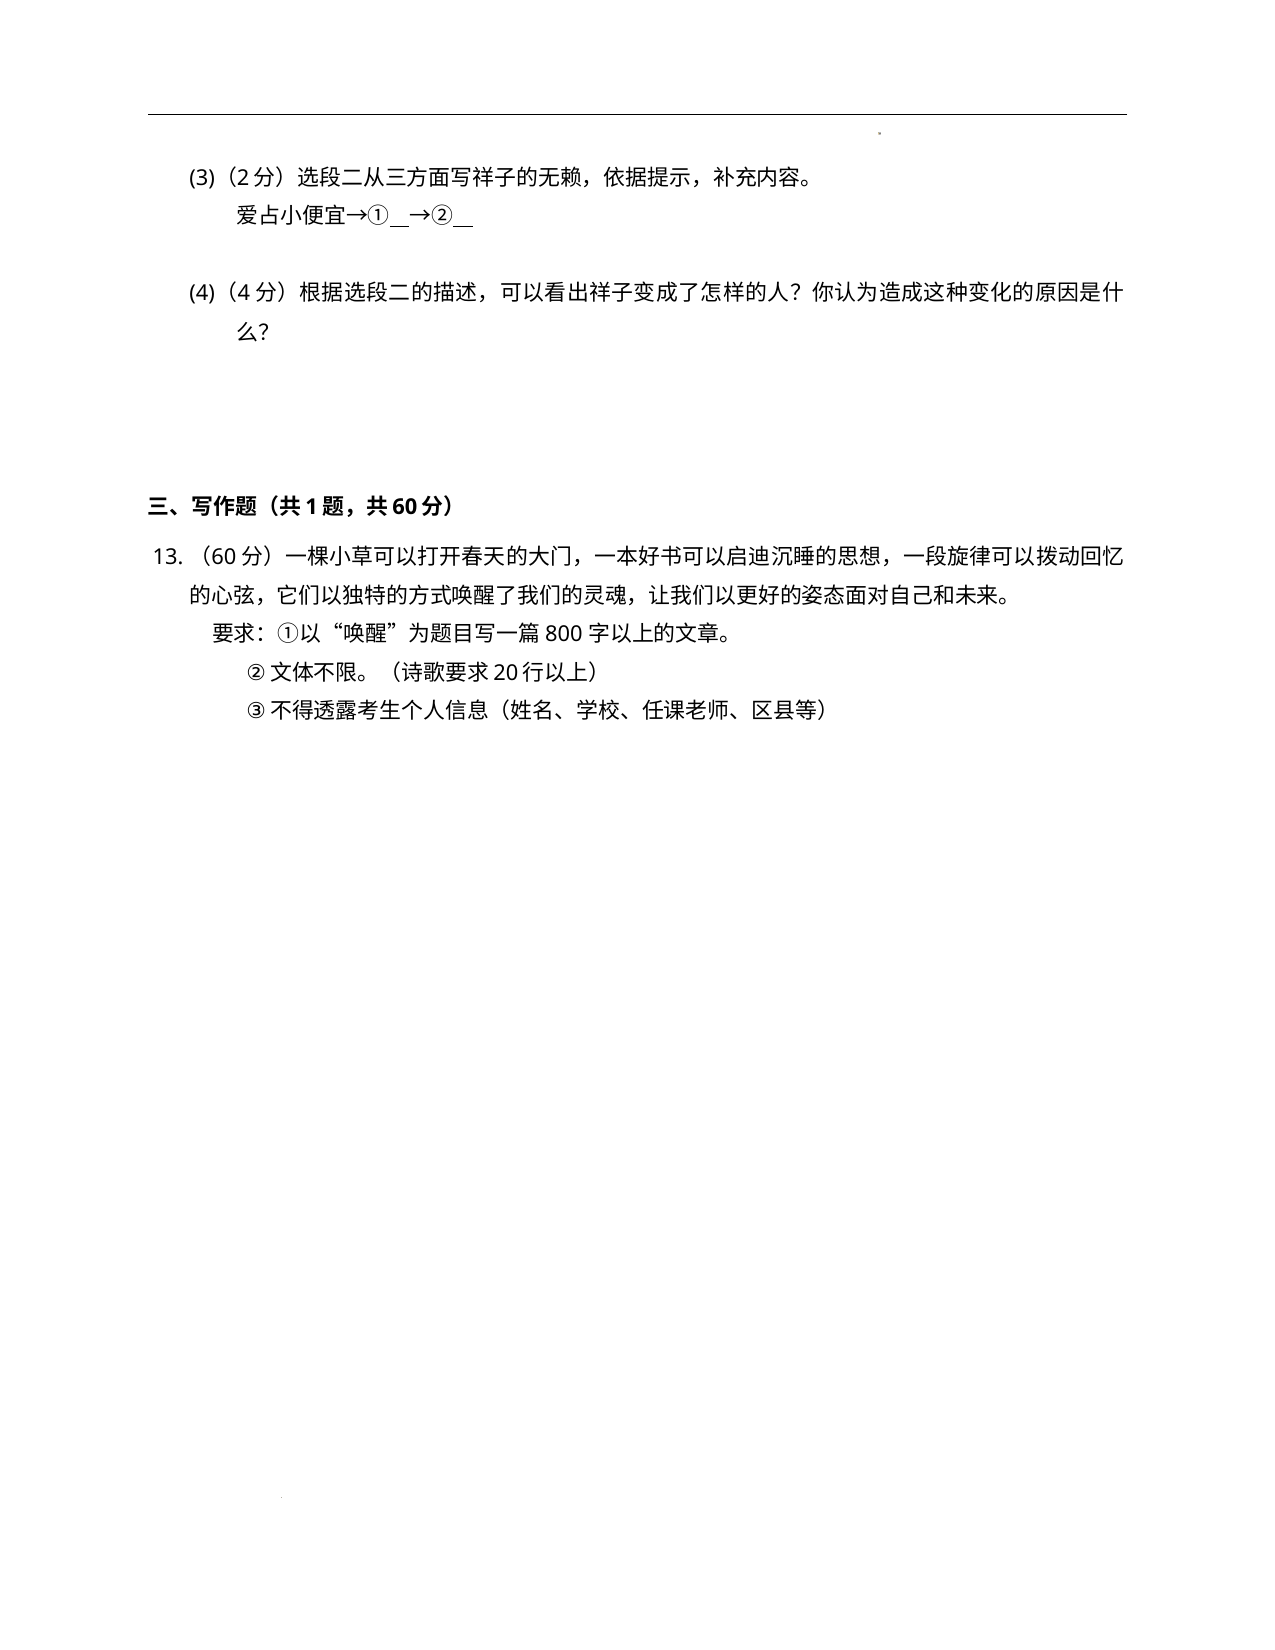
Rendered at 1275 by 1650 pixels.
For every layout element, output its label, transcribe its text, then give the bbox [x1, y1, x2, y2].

text ②文体不限。（诗歌要求20行以上） [189, 654, 1127, 688]
text (3)（2分）选段二从三方面写祥子的无赖，依据提示，补充内容。 [189, 159, 1127, 193]
text （60分）一棵小草可以打开春天的大门，一本好书可以启迪沉睡的思想，一段旋律可以拨动回忆的心弦，它们以独特的方式唤醒了我们的灵魂，让我们以更好的姿态面对自己和未来。 [189, 538, 1127, 611]
text 三、写作题（共1题，共60分） [148, 488, 1127, 522]
text 爱占小便宜→① →② [236, 197, 1127, 231]
text 要求：①以“唤醒”为题目写一篇 800 字以上的文章。 [189, 615, 1127, 649]
text ③不得透露考生个人信息（姓名、学校、任课老师、区县等） [189, 692, 1127, 726]
text (4)（4分）根据选段二的描述，可以看出祥子变成了怎样的人？你认为造成这种变化的原因是什么？ [189, 274, 1127, 347]
